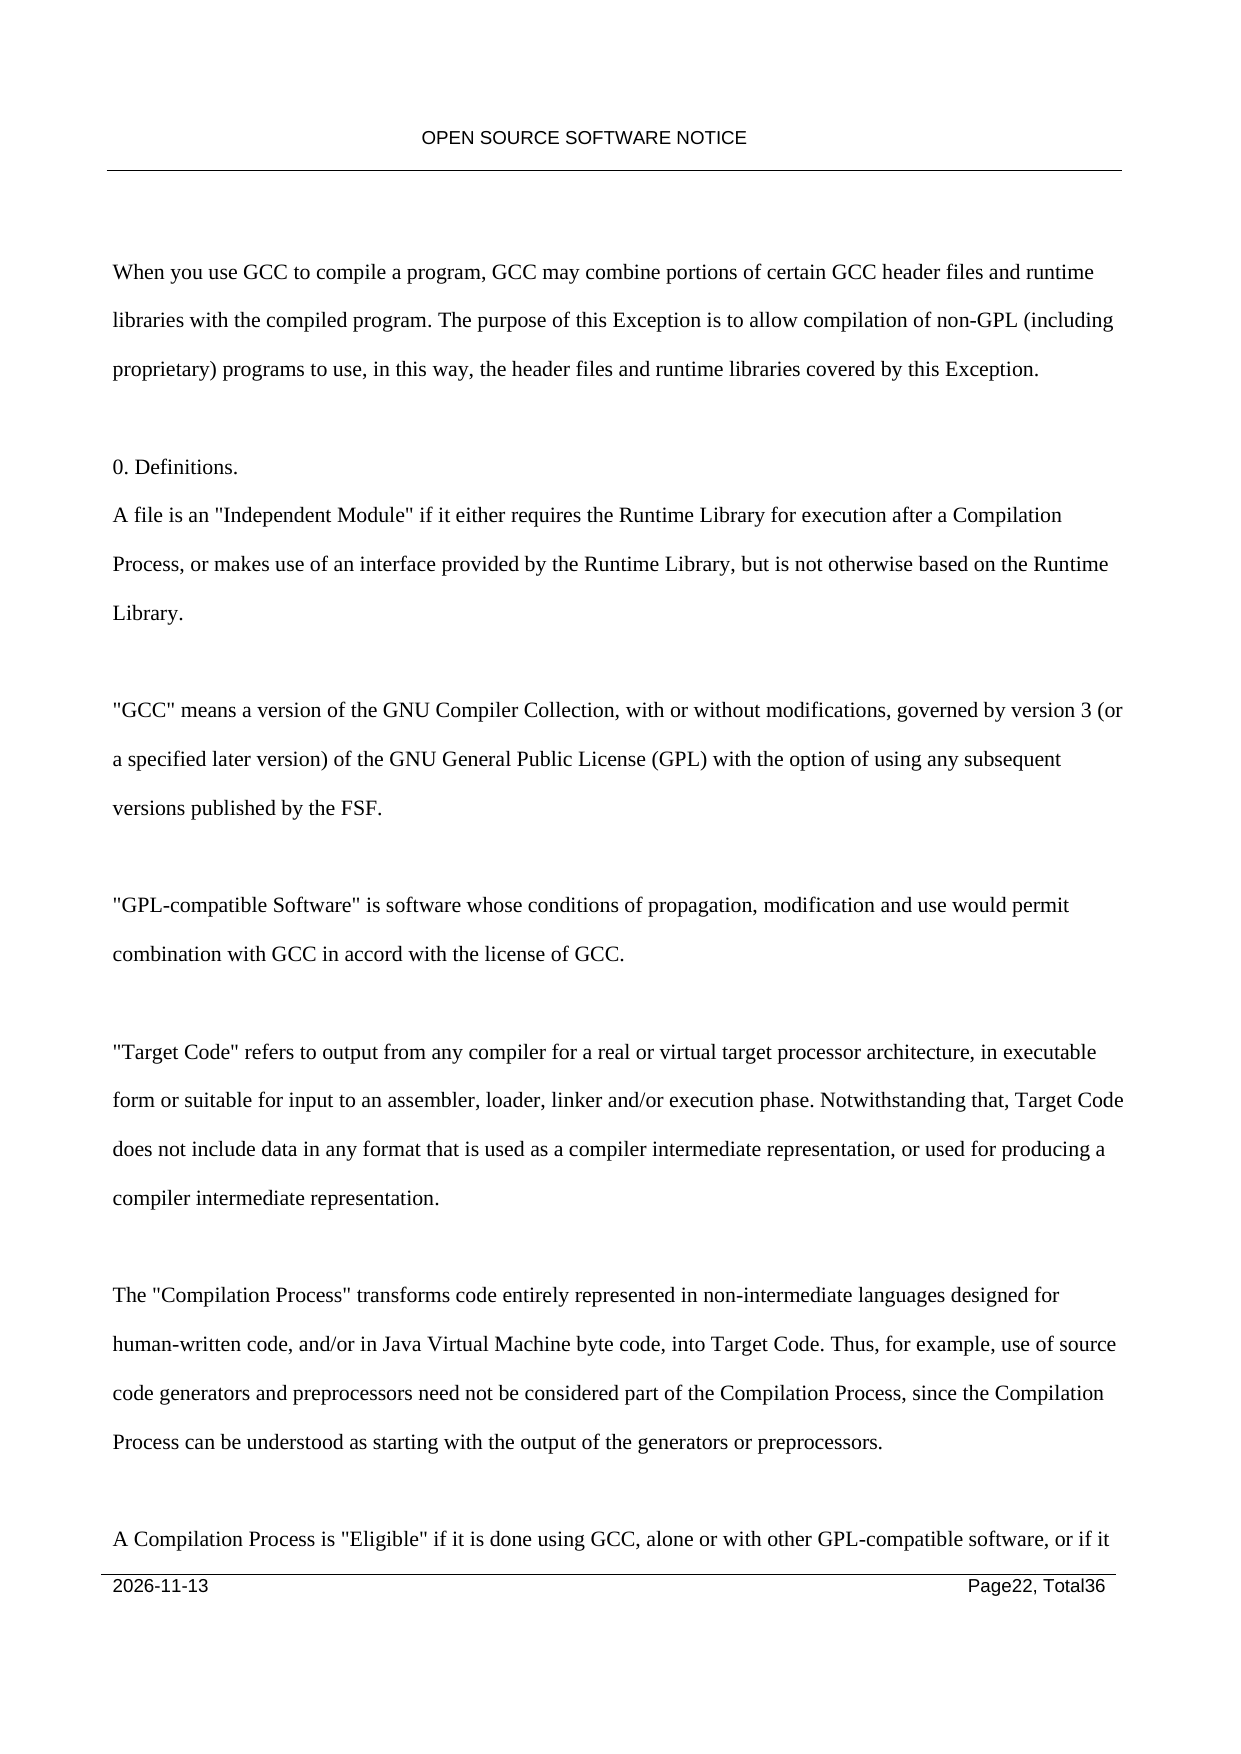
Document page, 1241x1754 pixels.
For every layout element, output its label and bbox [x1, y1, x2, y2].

text [112, 206, 1128, 1555]
